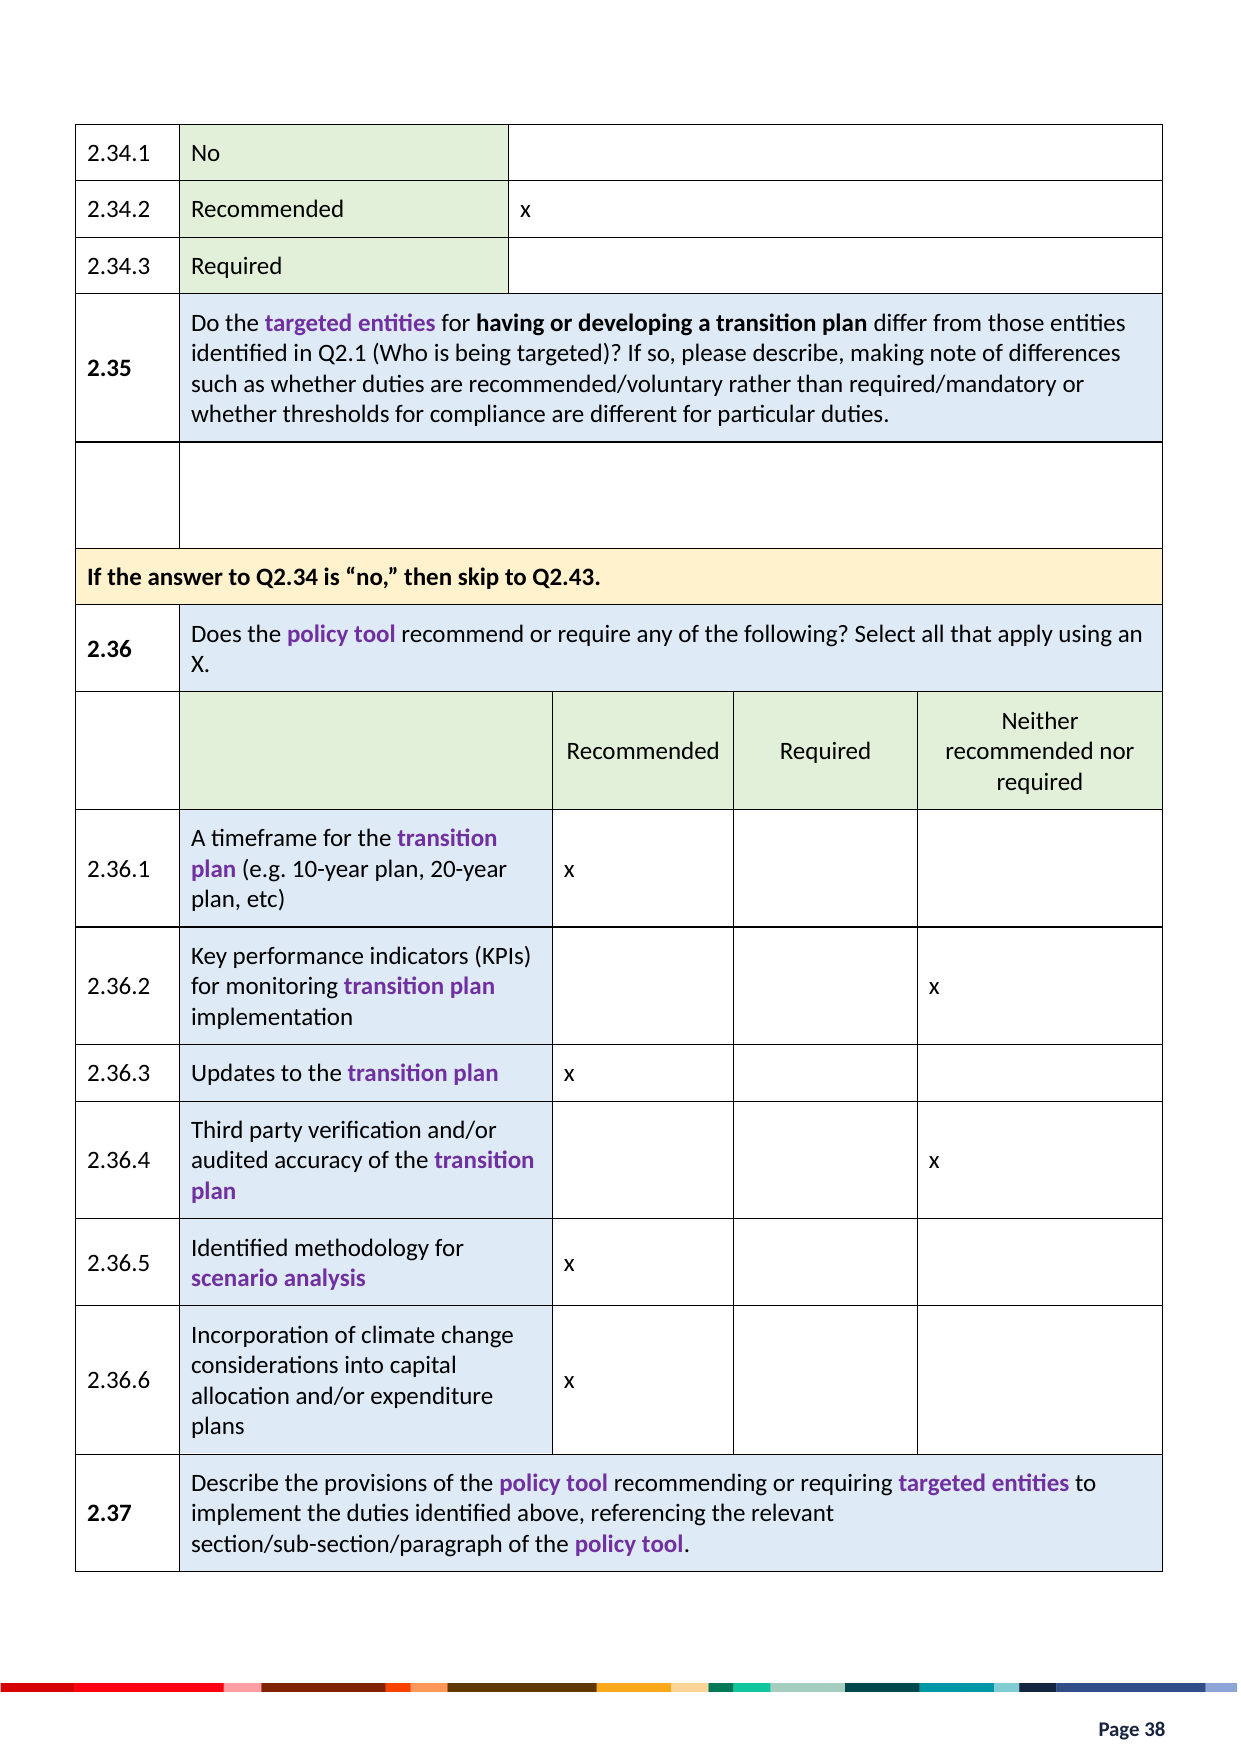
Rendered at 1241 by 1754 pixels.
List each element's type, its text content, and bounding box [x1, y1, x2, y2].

table_cell A timeframe for the transition plan (e.g. 10-year plan, 20-year plan, etc) [180, 810, 552, 926]
table_cell Third party verification and/or audited accuracy of the transition plan [180, 1102, 552, 1218]
table_cell x [509, 181, 1162, 237]
table_cell 2.36.1 [76, 810, 179, 926]
table_cell [180, 443, 1162, 548]
table_cell [734, 810, 917, 926]
table_cell 2.35 [76, 294, 179, 441]
table_cell x [918, 928, 1162, 1044]
table_cell x [553, 1306, 733, 1453]
table_cell 2.36 [76, 605, 179, 691]
table_cell x [553, 1219, 733, 1305]
table_cell [734, 1219, 917, 1305]
table_cell Identified methodology for scenario analysis [180, 1219, 552, 1305]
table_cell 2.34.2 [76, 181, 179, 237]
table_cell 2.36.4 [76, 1102, 179, 1218]
table_cell No [180, 125, 508, 180]
table_cell [918, 1306, 1162, 1453]
table_cell 2.36.5 [76, 1219, 179, 1305]
table_cell x [553, 810, 733, 926]
table_cell [734, 1045, 917, 1101]
table_cell 2.36.6 [76, 1306, 179, 1453]
table_cell Updates to the transition plan [180, 1045, 552, 1101]
table_cell [734, 1306, 917, 1453]
table_cell 2.36.3 [76, 1045, 179, 1101]
table_cell [180, 692, 552, 809]
table_cell Recommended [180, 181, 508, 237]
table_cell 2.34.3 [76, 238, 179, 293]
table_cell 2.34.1 [76, 125, 179, 180]
table_cell x [553, 1045, 733, 1101]
table_cell [509, 125, 1162, 180]
table_cell [734, 928, 917, 1044]
table_cell [76, 692, 179, 809]
table_cell x [918, 1102, 1162, 1218]
table_cell 2.37 [76, 1455, 179, 1571]
table_cell [918, 810, 1162, 926]
table_cell [509, 238, 1162, 293]
table_cell Neither recommended nor required [918, 692, 1162, 809]
table_cell Key performance indicators (KPIs) for monitoring transition plan implementation [180, 928, 552, 1044]
table_cell [734, 1102, 917, 1218]
table_cell [553, 1102, 733, 1218]
table_cell [553, 928, 733, 1044]
table_cell [918, 1045, 1162, 1101]
table_cell [918, 1219, 1162, 1305]
table_cell Recommended [553, 692, 733, 809]
table_cell Incorporation of climate change considerations into capital allocation and/or expenditure plans [180, 1306, 552, 1453]
picture [0, 1683, 1236, 1692]
table_cell Does the policy tool recommend or require any of the following? Select all that apply using an X. [180, 605, 1162, 691]
table_cell Do the targeted entities for having or developing a transition plan differ from those entities identified in Q2.1 (Who is being targeted)? If so, please describe, making note of differences such as whether duties are recommended/voluntary rather than required/mandatory or whether thresholds for compliance are different for particular duties. [180, 294, 1162, 441]
table_cell If the answer to Q2.34 is “no,” then skip to Q2.43. [76, 549, 1162, 604]
table_cell Required [734, 692, 917, 809]
table_cell [76, 443, 179, 548]
table_cell Required [180, 238, 508, 293]
table_cell Describe the provisions of the policy tool recommending or requiring targeted entities to implement the duties identified above, referencing the relevant section/sub-section/paragraph of the policy tool. [180, 1455, 1162, 1571]
table_cell 2.36.2 [76, 928, 179, 1044]
